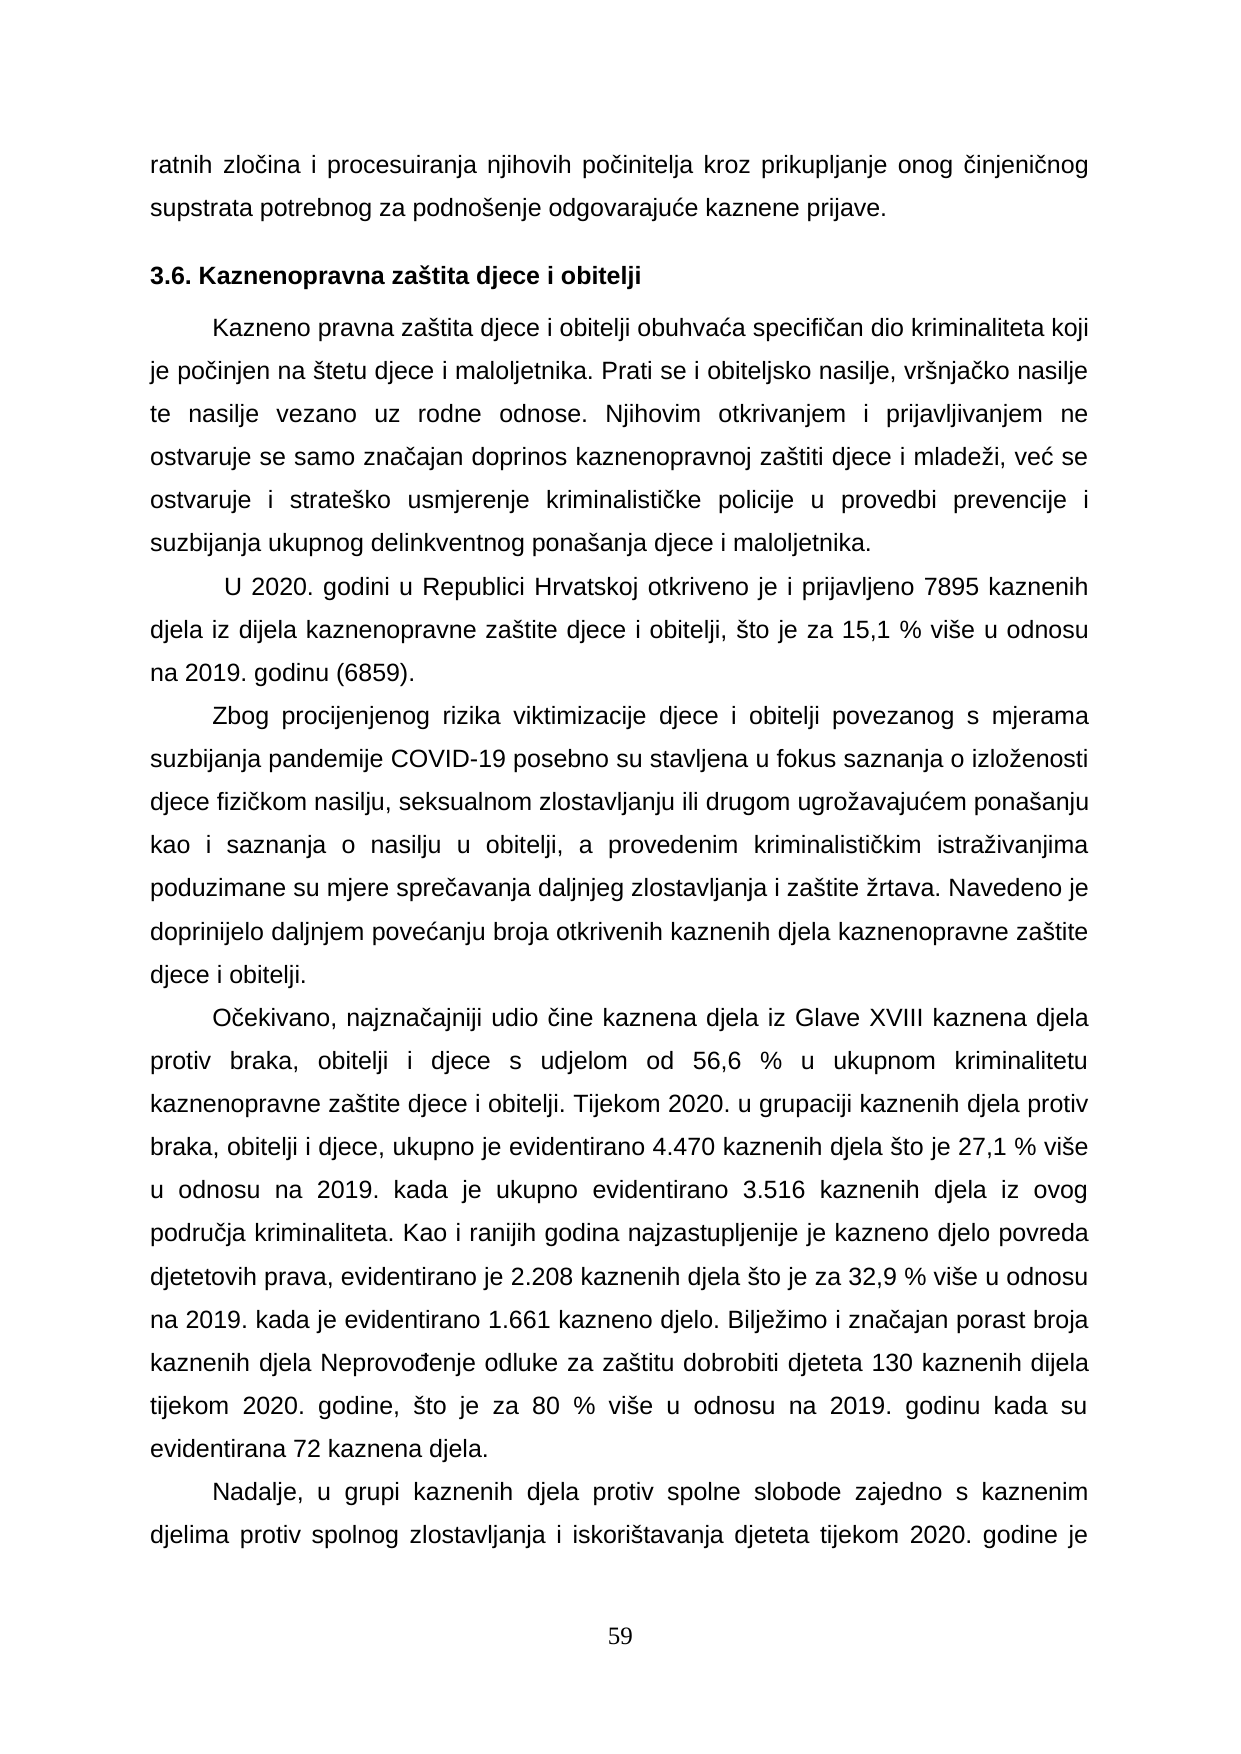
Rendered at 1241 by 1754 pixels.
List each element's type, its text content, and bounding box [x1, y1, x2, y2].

text Zbog procijenjenog rizika viktimizacije djece i obitelji povezanog s mjerama suzbijanja pandemije COVID-19 posebno su stavljena u fokus saznanja o izloženosti djece fizičkom nasilju, seksualnom zlostavljanju ili drugom ugrožavajućem ponašanju kao i saznanja o nasilju u obitelji, a provedenim kriminalističkim istraživanjima poduzimane su mjere sprečavanja daljnjeg zlostavljanja i zaštite žrtava. Navedeno je doprinijelo daljnjem povećanju broja otkrivenih kaznenih djela kaznenopravne zaštite djece i obitelji. [150, 701, 1090, 988]
text Očekivano, najznačajniji udio čine kaznena djela iz Glave XVIII kaznena djela protiv braka, obitelji i djece s udjelom od 56,6 % u ukupnom kriminalitetu kaznenopravne zaštite djece i obitelji. Tijekom 2020. u grupaciji kaznenih djela protiv braka, obitelji i djece, ukupno je evidentirano 4.470 kaznenih djela što je 27,1 % više u odnosu na 2019. kada je ukupno evidentirano 3.516 kaznenih djela iz ovog područja kriminaliteta. Kao i ranijih godina najzastupljenije je kazneno djelo povreda djetetovih prava, evidentirano je 2.208 kaznenih djela što je za 32,9 % više u odnosu na 2019. kada je evidentirano 1.661 kazneno djelo. Bilježimo i značajan porast broja kaznenih djela Neprovođenje odluke za zaštitu dobrobiti djeteta 130 kaznenih dijela tijekom 2020. godine, što je za 80 % više u odnosu na 2019. godinu kada su evidentirana 72 kaznena djela. [150, 1003, 1090, 1463]
text Kazneno pravna zaštita djece i obitelji obuhvaća specifičan dio kriminaliteta koji je počinjen na štetu djece i maloljetnika. Prati se i obiteljsko nasilje, vršnjačko nasilje te nasilje vezano uz rodne odnose. Njihovim otkrivanjem i prijavljivanjem ne ostvaruje se samo značajan doprinos kaznenopravnoj zaštiti djece i mladeži, već se ostvaruje i strateško usmjerenje kriminalističke policije u provedbi prevencije i suzbijanja ukupnog delinkventnog ponašanja djece i maloljetnika. [150, 313, 1090, 557]
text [150, 1477, 1090, 1549]
text 3.6. Kaznenopravna zaštita djece i obitelji [150, 261, 1090, 290]
text U 2020. godini u Republici Hrvatskoj otkriveno je i prijavljeno 7895 kaznenih djela iz dijela kaznenopravne zaštite djece i obitelji, što je za 15,1 % više u odnosu na 2019. godinu (6859). [150, 571, 1090, 686]
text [150, 150, 1090, 222]
